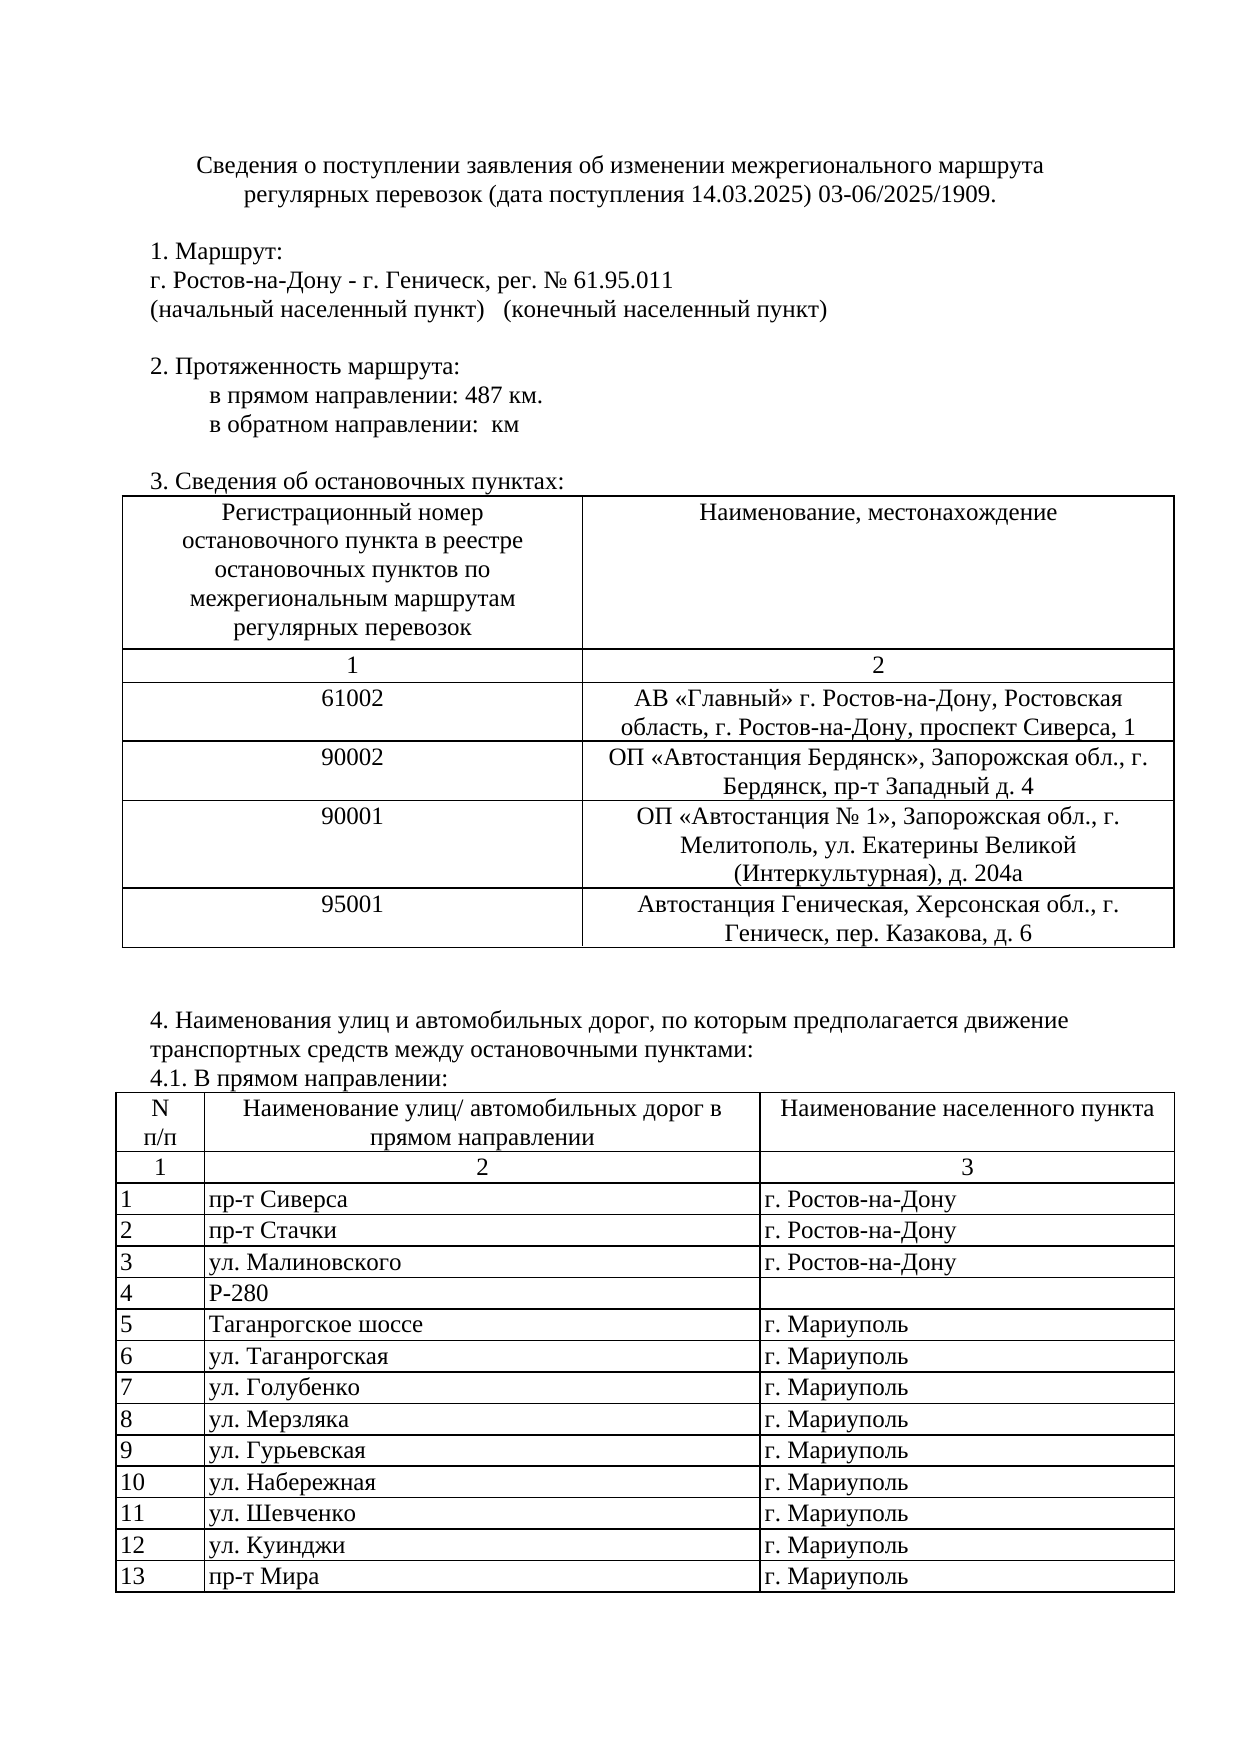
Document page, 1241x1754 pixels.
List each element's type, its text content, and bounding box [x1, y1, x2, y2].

table_cell 9 [117, 1436, 204, 1465]
table_cell ул. Шевченко [205, 1498, 759, 1528]
text в прямом направлении: 487 км. [150, 380, 1090, 409]
table_cell г. Ростов-на-Дону [761, 1184, 1174, 1214]
table_cell г. Мариуполь [761, 1341, 1174, 1371]
table_cell 3 [761, 1152, 1174, 1182]
table_cell 5 [117, 1310, 204, 1339]
table_cell г. Мариуполь [761, 1530, 1174, 1560]
text 3. Сведения об остановочных пунктах: [150, 466, 1090, 495]
table_cell пр-т Сиверса [205, 1184, 759, 1214]
table_cell г. Ростов-на-Дону [761, 1215, 1174, 1245]
table_cell Таганрогское шоссе [205, 1310, 759, 1339]
text 1. Маршрут: [150, 236, 1090, 265]
table_cell 3 [117, 1247, 204, 1277]
table_cell пр-т Мира [205, 1561, 759, 1591]
table_cell г. Мариуполь [761, 1436, 1174, 1465]
table_cell 95001 [123, 889, 582, 946]
table_cell ул. Куинджи [205, 1530, 759, 1560]
table_cell 7 [117, 1373, 204, 1402]
table_cell [761, 1278, 1174, 1308]
table_cell ул. Набережная [205, 1467, 759, 1497]
table_cell 90001 [123, 801, 582, 887]
table_header N п/п [117, 1093, 204, 1151]
table_cell ул. Мерзляка [205, 1404, 759, 1434]
table_cell 90002 [123, 742, 582, 799]
table_cell г. Мариуполь [761, 1373, 1174, 1402]
table_cell ул. Таганрогская [205, 1341, 759, 1371]
table_cell г. Мариуполь [761, 1498, 1174, 1528]
table_cell 61002 [123, 683, 582, 740]
table_cell 8 [117, 1404, 204, 1434]
table_cell Р-280 [205, 1278, 759, 1308]
table_header Регистрационный номер остановочного пункта в реестре остановочных пунктов по межрегиональным маршрутам регулярных перевозок [123, 497, 582, 648]
text в обратном направлении: км [150, 409, 1090, 437]
table_cell г. Ростов-на-Дону [761, 1247, 1174, 1277]
table_cell 2 [583, 650, 1173, 681]
table_cell пр-т Стачки [205, 1215, 759, 1245]
table_cell 1 [117, 1152, 204, 1182]
text г. Ростов-на-Дону - г. Геническ, рег. № 61.95.011 [150, 265, 1090, 294]
table_cell ОП «Автостанция Бердянск», Запорожская обл., г. Бердянск, пр-т Западный д. 4 [583, 742, 1173, 799]
table_cell 1 [117, 1184, 204, 1214]
table_cell 1 [123, 650, 582, 681]
table_cell г. Мариуполь [761, 1310, 1174, 1339]
table_cell 4 [117, 1278, 204, 1308]
table_cell ул. Голубенко [205, 1373, 759, 1402]
table_cell г. Мариуполь [761, 1561, 1174, 1591]
table_header Наименование населенного пункта [761, 1093, 1174, 1151]
table_cell г. Мариуполь [761, 1467, 1174, 1497]
table_cell 2 [205, 1152, 759, 1182]
table_cell ОП «Автостанция № 1», Запорожская обл., г. Мелитополь, ул. Екатерины Великой (Интеркультурная), д. 204а [583, 801, 1173, 887]
table_cell г. Мариуполь [761, 1404, 1174, 1434]
table_cell ул. Малиновского [205, 1247, 759, 1277]
table_cell 10 [117, 1467, 204, 1497]
table_cell 12 [117, 1530, 204, 1560]
table_header Наименование улиц/ автомобильных дорог в прямом направлении [205, 1093, 759, 1151]
table_cell АВ «Главный» г. Ростов-на-Дону, Ростовская область, г. Ростов-на-Дону, проспект Сиверса, 1 [583, 683, 1173, 740]
table_header Наименование, местонахождение [583, 497, 1173, 648]
table_cell Автостанция Геническая, Херсонская обл., г. Геническ, пер. Казакова, д. 6 [583, 889, 1173, 946]
text (начальный населенный пункт) (конечный населенный пункт) [150, 294, 1090, 322]
table_cell ул. Гурьевская [205, 1436, 759, 1465]
text Сведения о поступлении заявления об изменении межрегионального маршрута регулярных перевозок (дата поступления 14.03.2025) 03-06/2025/1909. [150, 150, 1090, 207]
table_cell 11 [117, 1498, 204, 1528]
text 2. Протяженность маршрута: [150, 351, 1090, 380]
text 4.1. В прямом направлении: [150, 1063, 1090, 1092]
table_cell 13 [117, 1561, 204, 1591]
table_cell 2 [117, 1215, 204, 1245]
table_cell 6 [117, 1341, 204, 1371]
text 4. Наименования улиц и автомобильных дорог, по которым предполагается движение транспортных средств между остановочными пунктами: [150, 1005, 1090, 1063]
